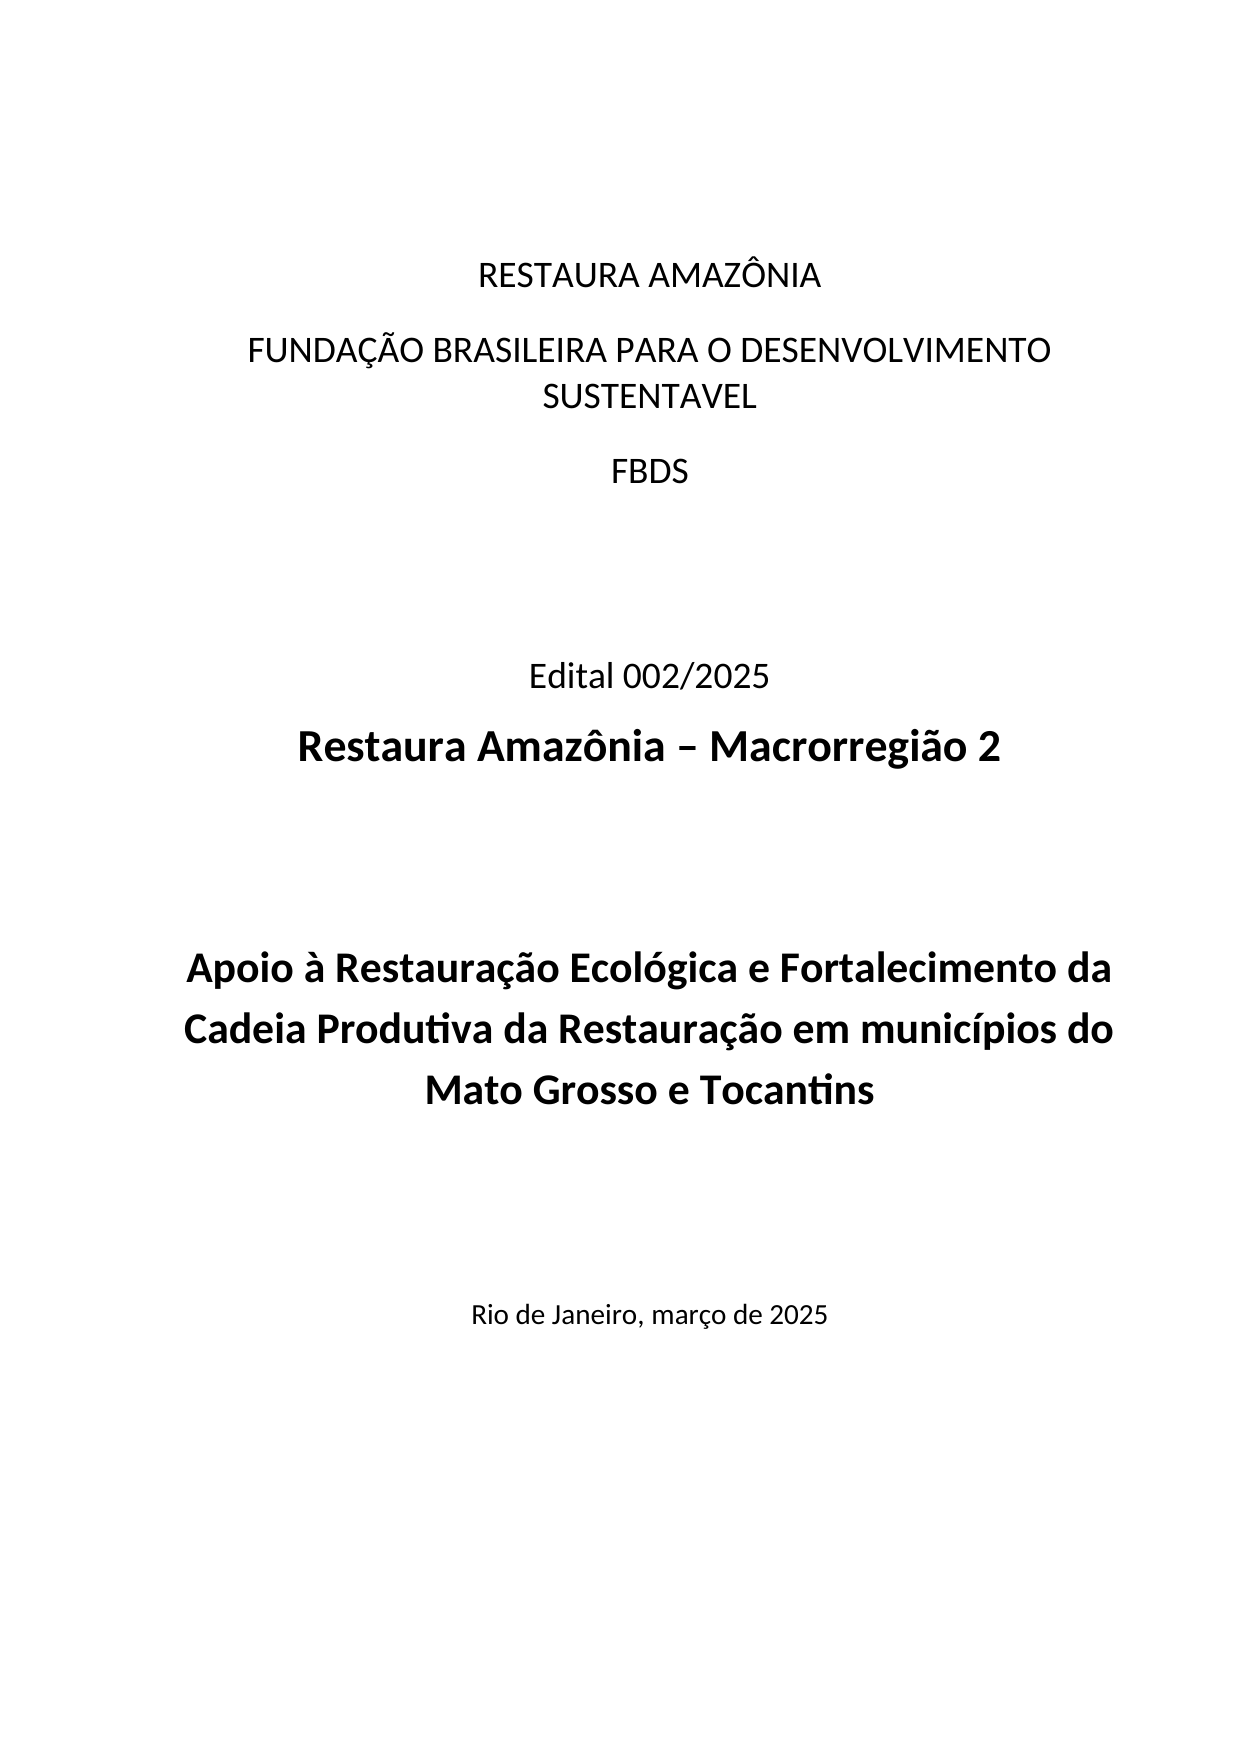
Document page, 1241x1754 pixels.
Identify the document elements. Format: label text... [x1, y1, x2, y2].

text Rio de Janeiro, março de 2025 [177, 1296, 1122, 1332]
text FUNDAÇÃO BRASILEIRA PARA O DESENVOLVIMENTO SUSTENTAVEL [177, 326, 1122, 417]
list Apoio à Restauração Ecológica e Fortalecimento da Cadeia Produtiva da Restauração em municípios do Mato Grosso e Tocantins [177, 939, 1122, 1116]
text RESTAURA AMAZÔNIA [177, 251, 1122, 297]
list Restaura Amazônia – Macrorregião 2 [177, 717, 1122, 773]
text Edital 002/2025 [177, 652, 1122, 698]
text FBDS [177, 447, 1122, 492]
